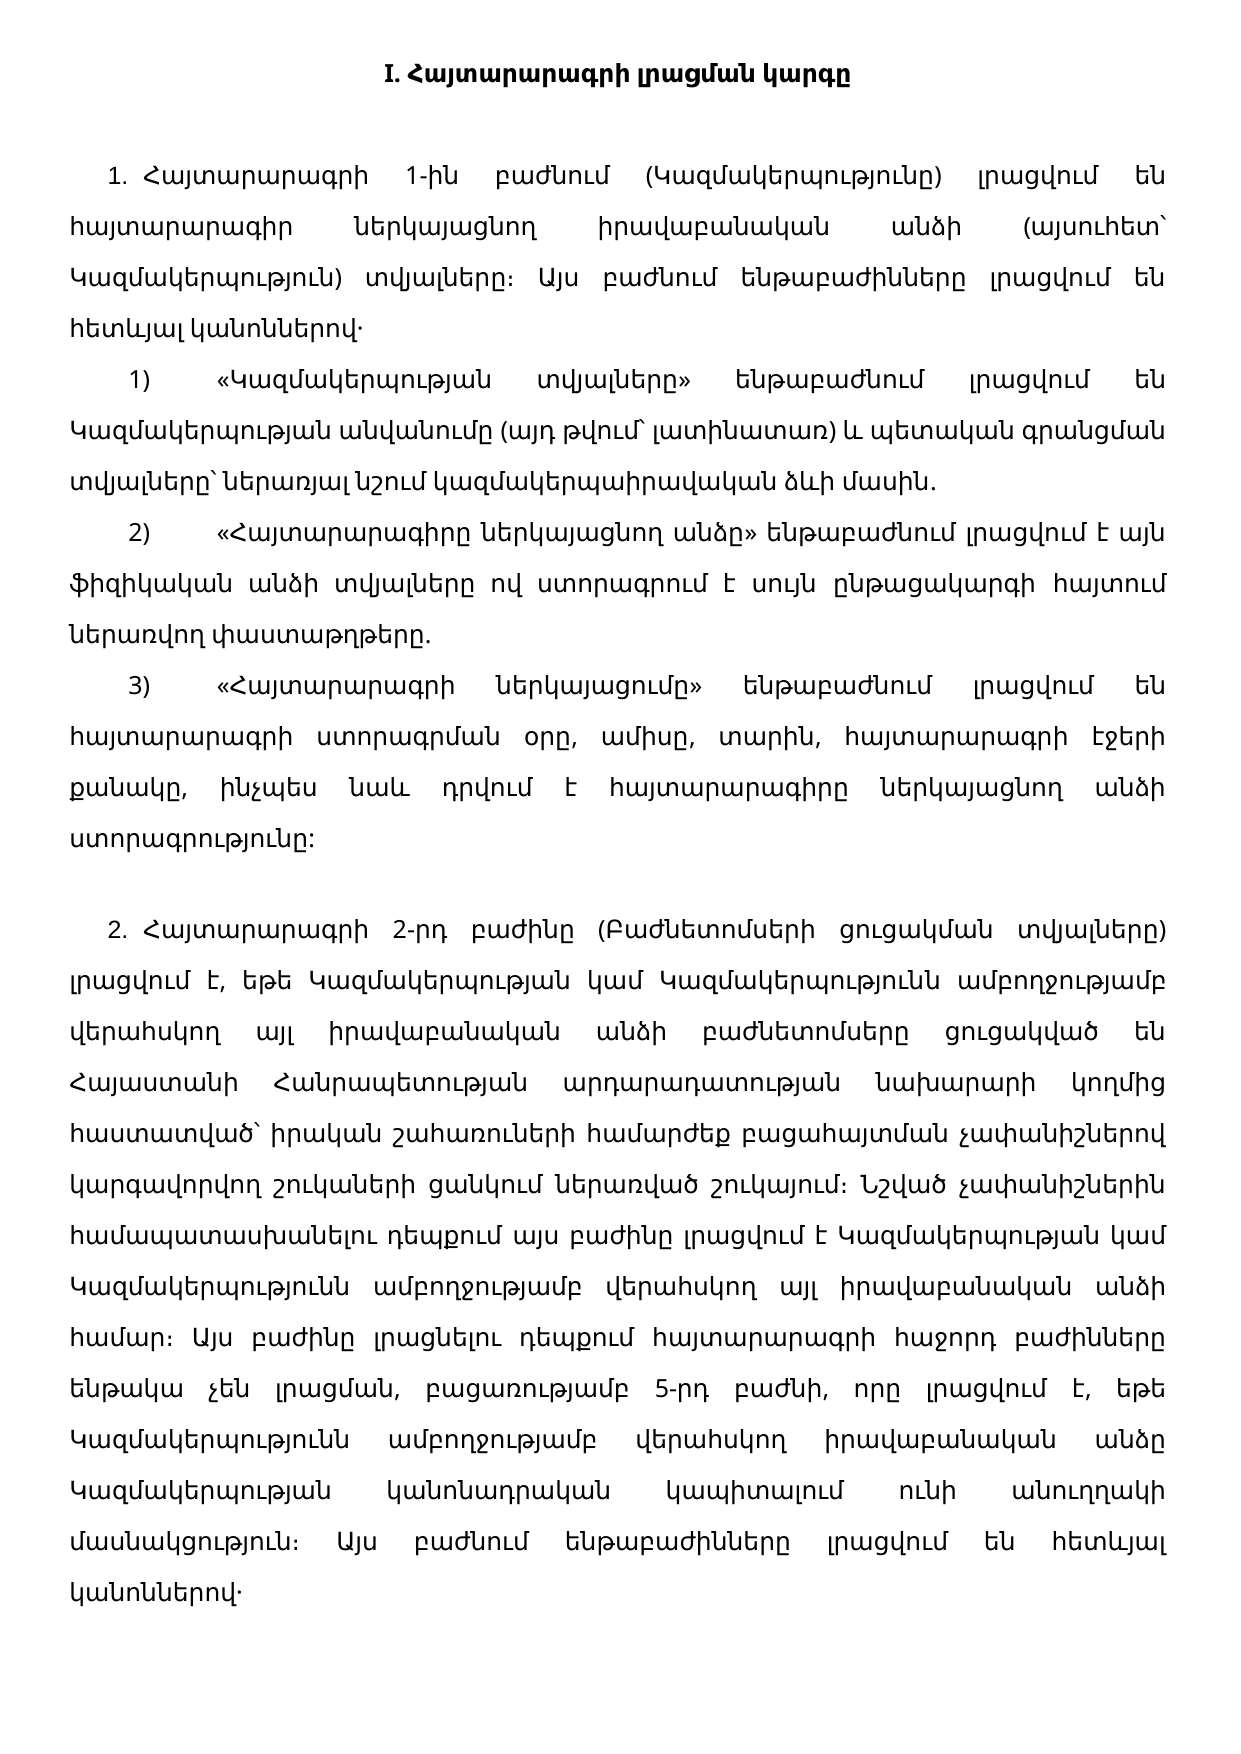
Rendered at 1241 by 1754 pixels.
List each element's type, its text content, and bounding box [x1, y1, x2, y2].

list Հայտարարագրի 1-ին բաժնում (Կազմակերպությունը) լրացվում են հայտարարագիր ներկայացնող իրավաբանական անձի (այսուհետ՝ Կազմակերպություն) տվյալները։ Այս բաժնում ենթաբաժինները լրացվում են հետևյալ կանոններով․ [69, 158, 1167, 345]
list «Կազմակերպության տվյալները» ենթաբաժնում լրացվում են Կազմակերպության անվանումը (այդ թվում՝ լատինատառ) և պետական գրանցման տվյալները՝ ներառյալ նշում կազմակերպաիրավական ձևի մասին. [69, 362, 1167, 498]
text I. Հայտարարագրի լրացման կարգը [69, 56, 1167, 89]
list «Հայտարարագրի ներկայացումը» ենթաբաժնում լրացվում են հայտարարագրի ստորագրման օրը, ամիսը, տարին, հայտարարագրի էջերի քանակը, ինչպես նաև դրվում է հայտարարագիրը ներկայացնող անձի ստորագրությունը: [69, 668, 1167, 855]
list «Հայտարարագիրը ներկայացնող անձը» ենթաբաժնում լրացվում է այն ֆիզիկական անձի տվյալները ով ստորագրում է սույն ընթացակարգի հայտում ներառվող փաստաթղթերը. [69, 515, 1167, 651]
list Հայտարարագրի 2-րդ բաժինը (Բաժնետոմսերի ցուցակման տվյալները) լրացվում է, եթե Կազմակերպության կամ Կազմակերպությունն ամբողջությամբ վերահսկող այլ իրավաբանական անձի բաժնետոմսերը ցուցակված են Հայաստանի Հանրապետության արդարադատության նախարարի կողմից հաստատված՝ իրական շահառուների համարժեք բացահայտման չափանիշներով կարգավորվող շուկաների ցանկում ներառված շուկայում։ Նշված չափանիշներին համապատասխանելու դեպքում այս բաժինը լրացվում է Կազմակերպության կամ Կազմակերպությունն ամբողջությամբ վերահսկող այլ իրավաբանական անձի համար։ Այս բաժինը լրացնելու դեպքում հայտարարագրի հաջորդ բաժինները ենթակա չեն լրացման, բացառությամբ 5-րդ բաժնի, որը լրացվում է, եթե Կազմակերպությունն ամբողջությամբ վերահսկող իրավաբանական անձը Կազմակերպության կանոնադրական կապիտալում ունի անուղղակի մասնակցություն։ Այս բաժնում ենթաբաժինները լրացվում են հետևյալ կանոններով․ [69, 911, 1167, 1609]
